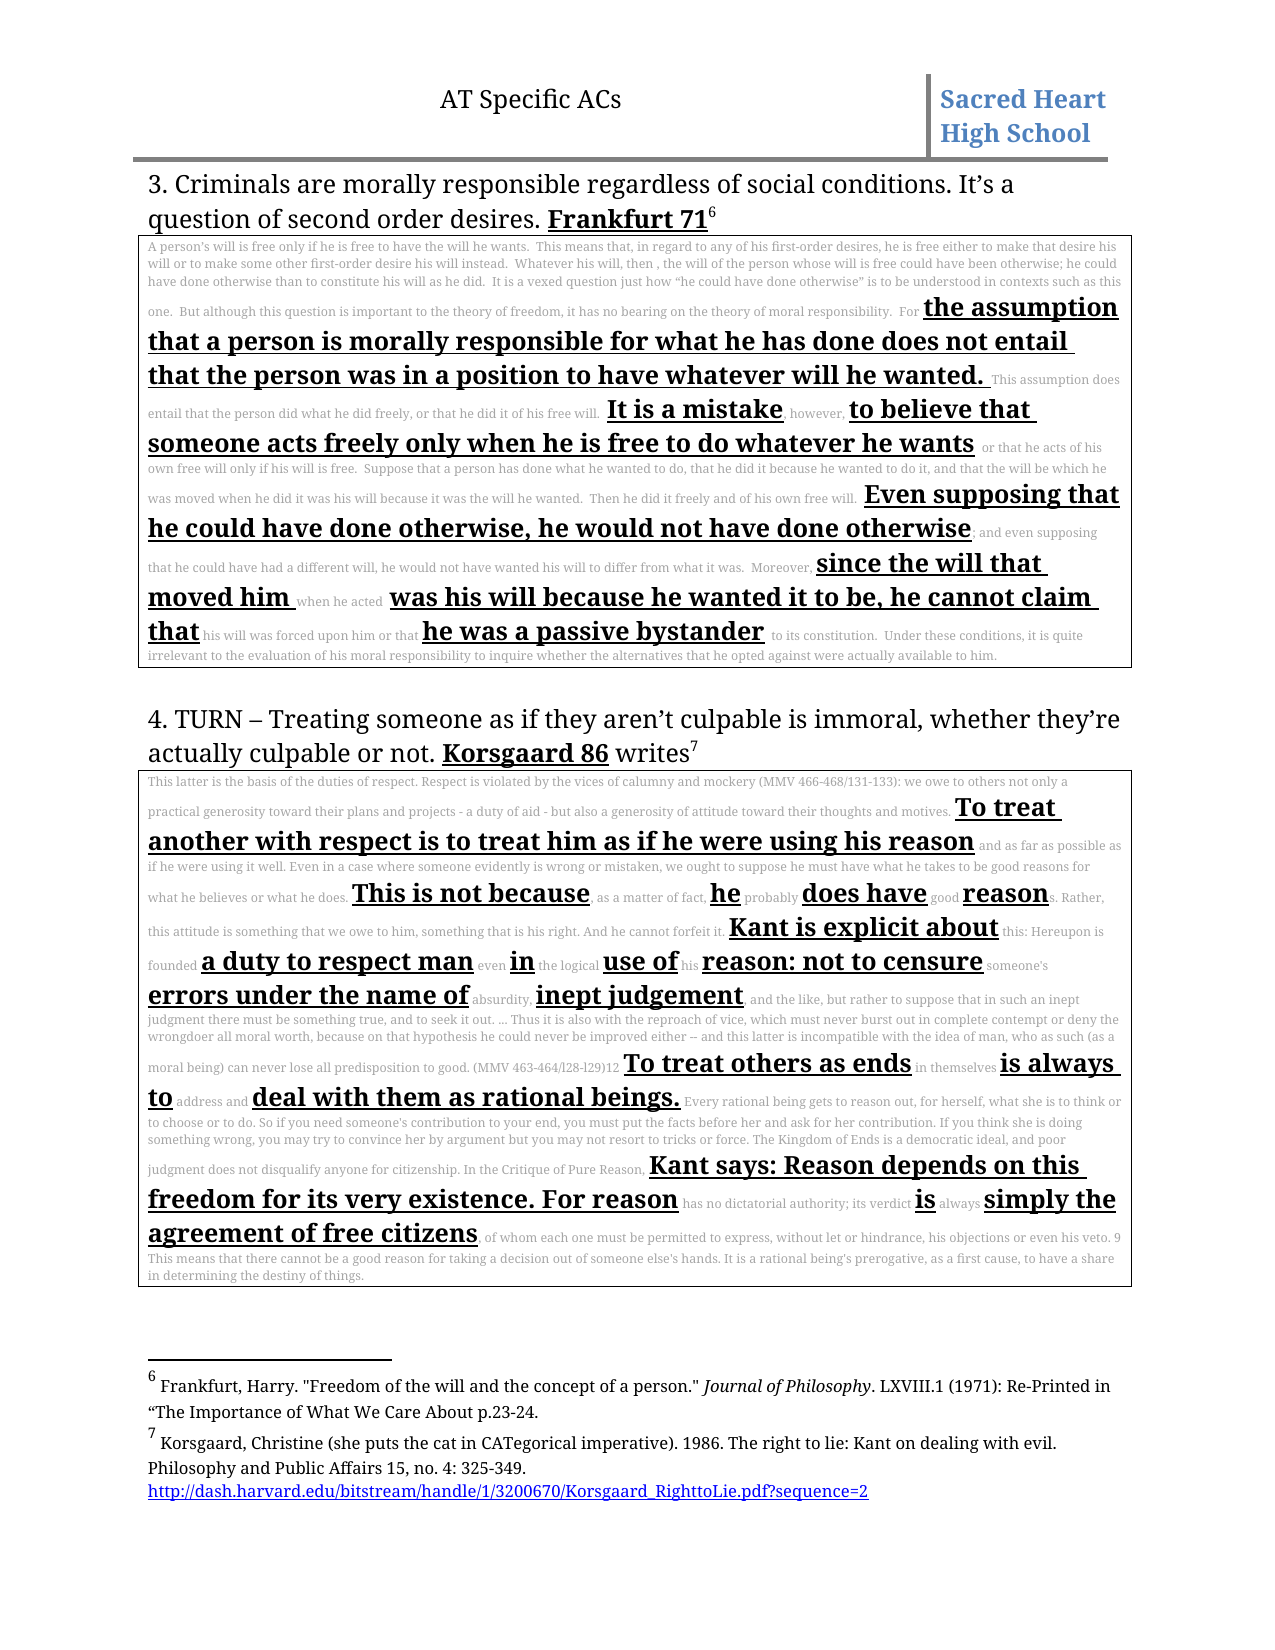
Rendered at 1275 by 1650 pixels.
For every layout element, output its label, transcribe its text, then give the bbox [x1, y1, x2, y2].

text This latter is the basis of the duties of respect. Respect is violated by the vices of calumny and mockery (MMV 466-468/131-133): we owe to others not only a practical generosity toward their plans and projects - a duty of aid - but also a generosity of attitude toward their thoughts and motives. To treat another with respect is to treat him as if he were using his reason and as far as possible as if he were using it well. Even in a case where someone evidently is wrong or mistaken, we ought to suppose he must have what he takes to be good reasons for what he believes or what he does. This is not because, as a matter of fact, he probably does have good reasons. Rather, this attitude is something that we owe to him, something that is his right. And he cannot forfeit it. Kant is explicit about this: Hereupon is founded a duty to respect man even in the logical use of his reason: not to censure someone's errors under the name of absurdity, inept judgement, and the like, but rather to suppose that in such an inept judgment there must be something true, and to seek it out. ... Thus it is also with the reproach of vice, which must never burst out in complete contempt or deny the wrongdoer all moral worth, because on that hypothesis he could never be improved either -- and this latter is incompatible with the idea of man, who as such (as a moral being) can never lose all predisposition to good. (MMV 463-464/l28-l29)12 To treat others as ends in themselves is always to address and deal with them as rational beings. Every rational being gets to reason out, for herself, what she is to think or to choose or to do. So if you need someone's contribution to your end, you must put the facts before her and ask for her contribution. If you think she is doing something wrong, you may try to convince her by argument but you may not resort to tricks or force. The Kingdom of Ends is a democratic ideal, and poor judgment does not disqualify anyone for citizenship. In the Critique of Pure Reason, Kant says: Reason depends on this freedom for its very existence. For reason has no dictatorial authority; its verdict is always simply the agreement of free citizens, of whom each one must be permitted to express, without let or hindrance, his objections or even his veto. 9 This means that there cannot be a good reason for taking a decision out of someone else's hands. It is a rational being's prerogative, as a first cause, to have a share in determining the destiny of things. [139, 771, 1131, 1286]
text 4. TURN – Treating someone as if they aren’t culpable is immoral, whether they’re actually culpable or not. Korsgaard 86 writes [148, 702, 1122, 770]
text A person’s will is free only if he is free to have the will he wants. This means that, in regard to any of his first-order desires, he is free either to make that desire his will or to make some other first-order desire his will instead. Whatever his will, then , the will of the person whose will is free could have been otherwise; he could have done otherwise than to constitute his will as he did. It is a vexed question just how “he could have done otherwise” is to be understood in contexts such as this one. But although this question is important to the theory of freedom, it has no bearing on the theory of moral responsibility. For the assumption that a person is morally responsible for what he has done does not entail that the person was in a position to have whatever will he wanted. This assumption does entail that the person did what he did freely, or that he did it of his free will. It is a mistake, however, to believe that someone acts freely only when he is free to do whatever he wants or that he acts of his own free will only if his will is free. Suppose that a person has done what he wanted to do, that he did it because he wanted to do it, and that the will be which he was moved when he did it was his will because it was the will he wanted. Then he did it freely and of his own free will. Even supposing that he could have done otherwise, he would not have done otherwise; and even supposing that he could have had a different will, he would not have wanted his will to differ from what it was. Moreover, since the will that moved him when he acted was his will because he wanted it to be, he cannot claim that his will was forced upon him or that he was a passive bystander to its constitution. Under these conditions, it is quite irrelevant to the evaluation of his moral responsibility to inquire whether the alternatives that he opted against were actually available to him. [139, 236, 1131, 667]
text 3. Criminals are morally responsible regardless of social conditions. It’s a question of second order desires. Frankfurt 71 [148, 167, 1122, 235]
